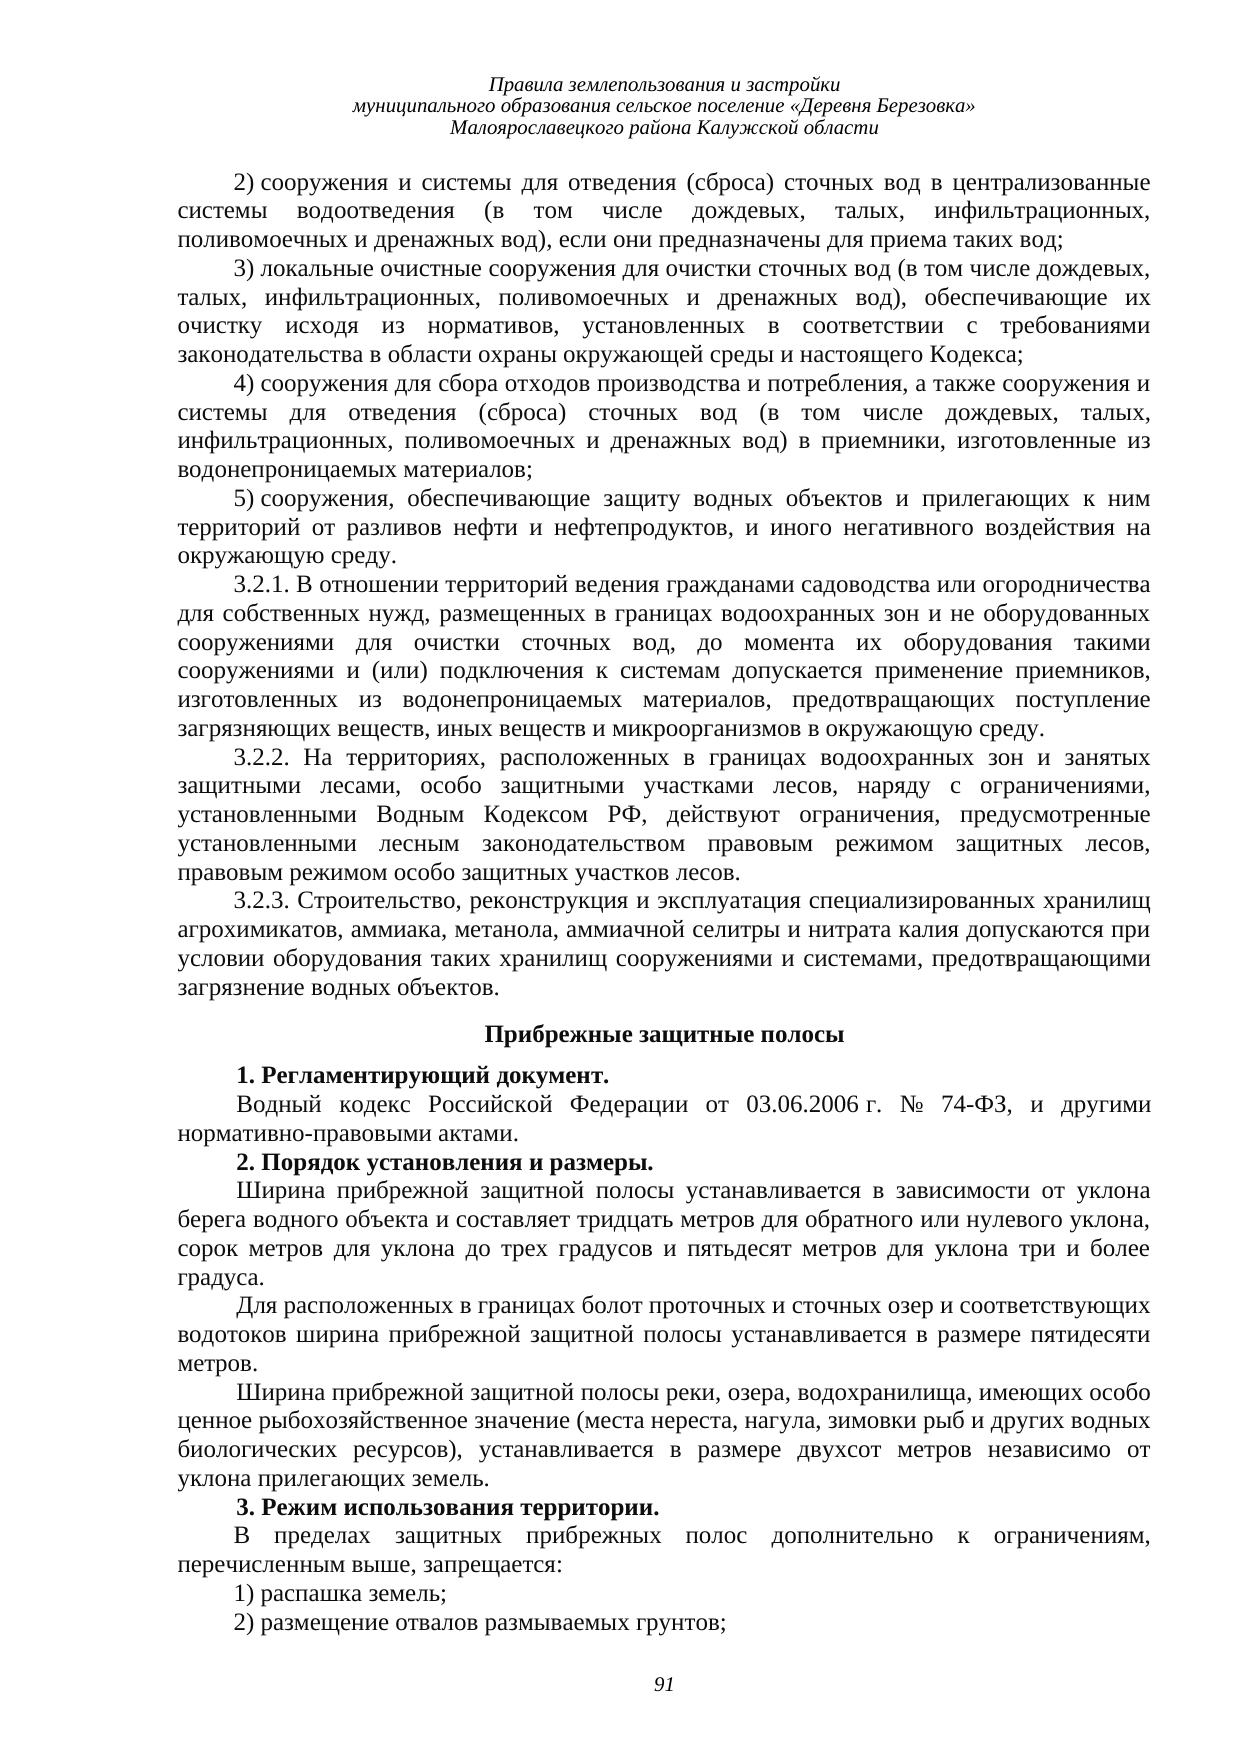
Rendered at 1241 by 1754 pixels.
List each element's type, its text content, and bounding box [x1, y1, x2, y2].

text Для расположенных в границах болот проточных и сточных озер и соответствующих водотоков ширина прибрежной защитной полосы устанавливается в размере пятидесяти метров. [177, 1290, 1152, 1377]
text Ширина прибрежной защитной полосы реки, озера, водохранилища, имеющих особо ценное рыбохозяйственное значение (места нереста, нагула, зимовки рыб и других водных биологических ресурсов), устанавливается в размере двухсот метров независимо от уклона прилегающих земель. [177, 1377, 1152, 1492]
text 1) распашка земель; [177, 1578, 1152, 1607]
text Прибрежные защитные полосы [177, 1019, 1152, 1048]
text 3.2.3. Строительство, реконструкция и эксплуатация специализированных хранилищ агрохимикатов, аммиака, метанола, аммиачной селитры и нитрата калия допускаются при условии оборудования таких хранилищ сооружениями и системами, предотвращающими загрязнение водных объектов. [177, 885, 1152, 1000]
text 5) сооружения, обеспечивающие защиту водных объектов и прилегающих к ним территорий от разливов нефти и нефтепродуктов, и иного негативного воздействия на окружающую среду. [177, 483, 1152, 569]
text 3.2.1. В отношении территорий ведения гражданами садоводства или огородничества для собственных нужд, размещенных в границах водоохранных зон и не оборудованных сооружениями для очистки сточных вод, до момента их оборудования такими сооружениями и (или) подключения к системам допускается применение приемников, изготовленных из водонепроницаемых материалов, предотвращающих поступление загрязняющих веществ, иных веществ и микроорганизмов в окружающую среду. [177, 569, 1152, 742]
text 2) размещение отвалов размываемых грунтов; [177, 1607, 1152, 1635]
text Ширина прибрежной защитной полосы устанавливается в зависимости от уклона берега водного объекта и составляет тридцать метров для обратного или нулевого уклона, сорок метров для уклона до трех градусов и пятьдесят метров для уклона три и более градуса. [177, 1175, 1152, 1290]
text 3. Режим использования территории. [177, 1492, 1152, 1520]
text 2) сооружения и системы для отведения (сброса) сточных вод в централизованные системы водоотведения (в том числе дождевых, талых, инфильтрационных, поливомоечных и дренажных вод), если они предназначены для приема таких вод; [177, 167, 1152, 253]
text В пределах защитных прибрежных полос дополнительно к ограничениям, перечисленным выше, запрещается: [177, 1520, 1152, 1578]
text 1. Регламентирующий документ. [177, 1060, 1152, 1089]
text 2. Порядок установления и размеры. [177, 1147, 1152, 1175]
text 3.2.2. На территориях, расположенных в границах водоохранных зон и занятых защитными лесами, особо защитными участками лесов, наряду с ограничениями, установленными Водным Кодексом РФ, действуют ограничения, предусмотренные установленными лесным законодательством правовым режимом защитных лесов, правовым режимом особо защитных участков лесов. [177, 742, 1152, 885]
text Водный кодекс Российской Федерации от 03.06.2006 г. № 74-ФЗ, и другими нормативно-правовыми актами. [177, 1089, 1152, 1147]
text 4) сооружения для сбора отходов производства и потребления, а также сооружения и системы для отведения (сброса) сточных вод (в том числе дождевых, талых, инфильтрационных, поливомоечных и дренажных вод) в приемники, изготовленные из водонепроницаемых материалов; [177, 368, 1152, 483]
text 3) локальные очистные сооружения для очистки сточных вод (в том числе дождевых, талых, инфильтрационных, поливомоечных и дренажных вод), обеспечивающие их очистку исходя из нормативов, установленных в соответствии с требованиями законодательства в области охраны окружающей среды и настоящего Кодекса; [177, 253, 1152, 368]
